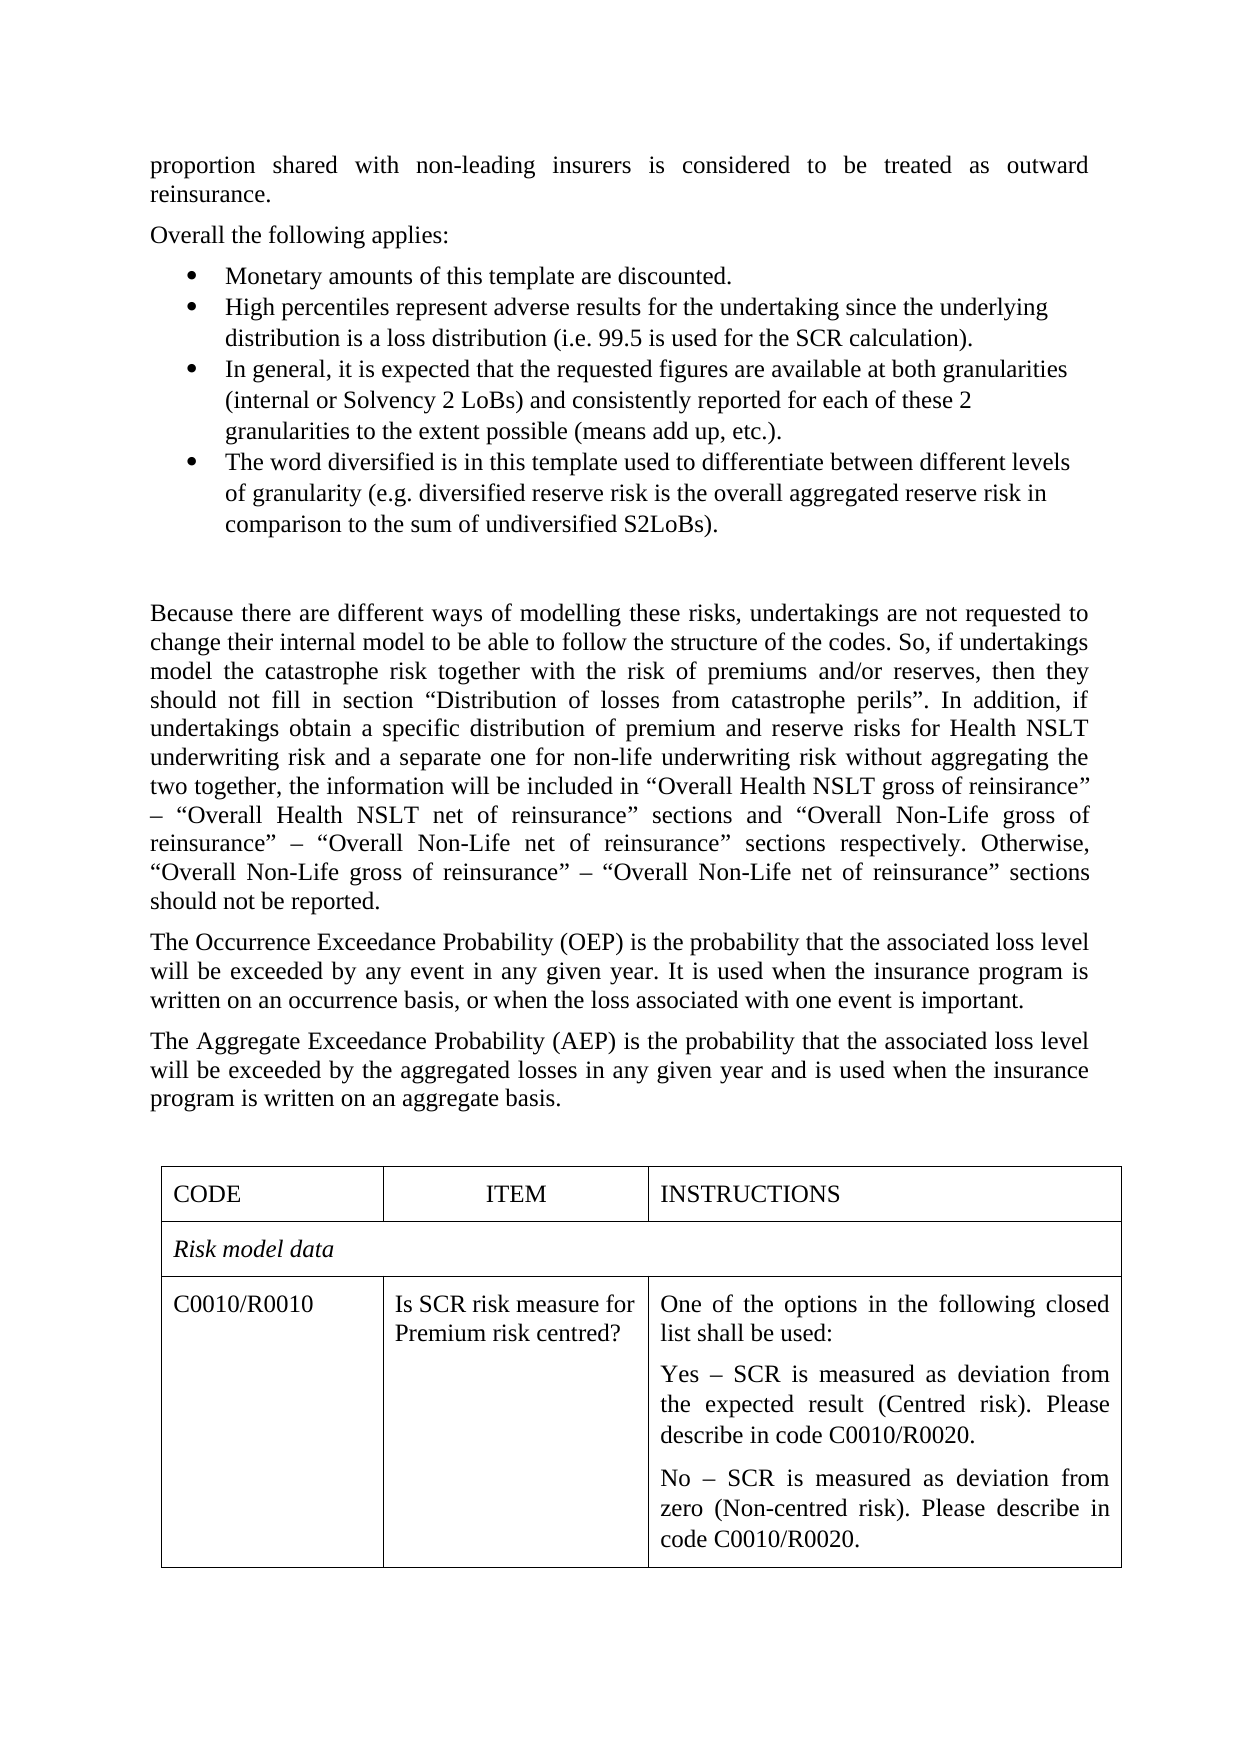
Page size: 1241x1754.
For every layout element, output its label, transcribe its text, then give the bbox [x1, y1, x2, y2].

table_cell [384, 1277, 648, 1567]
list In general, it is expected that the requested figures are available at both granularities (internal or Solvency 2 LoBs) and consistently reported for each of these 2 granularities to the extent possible (means add up, etc.). [187, 354, 1090, 445]
table_cell C0010/R0010 [162, 1277, 383, 1567]
list The word diversified is in this template used to differentiate between different levels of granularity (e.g. diversified reserve risk is the overall aggregated reserve risk in comparison to the sum of undiversified S2LoBs). [187, 447, 1090, 538]
text The Aggregate Exceedance Probability (AEP) is the probability that the associated loss level will be exceeded by the aggregated losses in any given year and is used when the insurance program is written on an aggregate basis. [150, 1026, 1090, 1112]
text Because there are different ways of modelling these risks, undertakings are not requested to change their internal model to be able to follow the structure of the codes. So, if undertakings model the catastrophe risk together with the risk of premiums and/or reserves, then they should not fill in section “Distribution of losses from catastrophe perils”. In addition, if undertakings obtain a specific distribution of premium and reserve risks for Health NSLT underwriting risk and a separate one for non-life underwriting risk without aggregating the two together, the information will be included in “Overall Health NSLT gross of reinsirance” – “Overall Health NSLT net of reinsurance” sections and “Overall Non-Life gross of reinsurance” – “Overall Non-Life net of reinsurance” sections respectively. Otherwise, “Overall Non-Life gross of reinsurance” – “Overall Non-Life net of reinsurance” sections should not be reported. [150, 598, 1090, 915]
table_header CODE [162, 1167, 383, 1221]
text The Occurrence Exceedance Probability (OEP) is the probability that the associated loss level will be exceeded by any event in any given year. It is used when the insurance program is written on an occurrence basis, or when the loss associated with one event is important. [150, 927, 1090, 1013]
table_header INSTRUCTIONS [649, 1167, 1121, 1221]
text Overall the following applies: [150, 220, 1090, 249]
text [150, 150, 1090, 207]
table_cell Risk model data [162, 1222, 1121, 1276]
list High percentiles represent adverse results for the undertaking since the underlying distribution is a loss distribution (i.e. 99.5 is used for the SCR calculation). [187, 292, 1090, 352]
list Monetary amounts of this template are discounted. [187, 261, 1090, 290]
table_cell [649, 1277, 1121, 1567]
table_header ITEM [384, 1167, 648, 1221]
